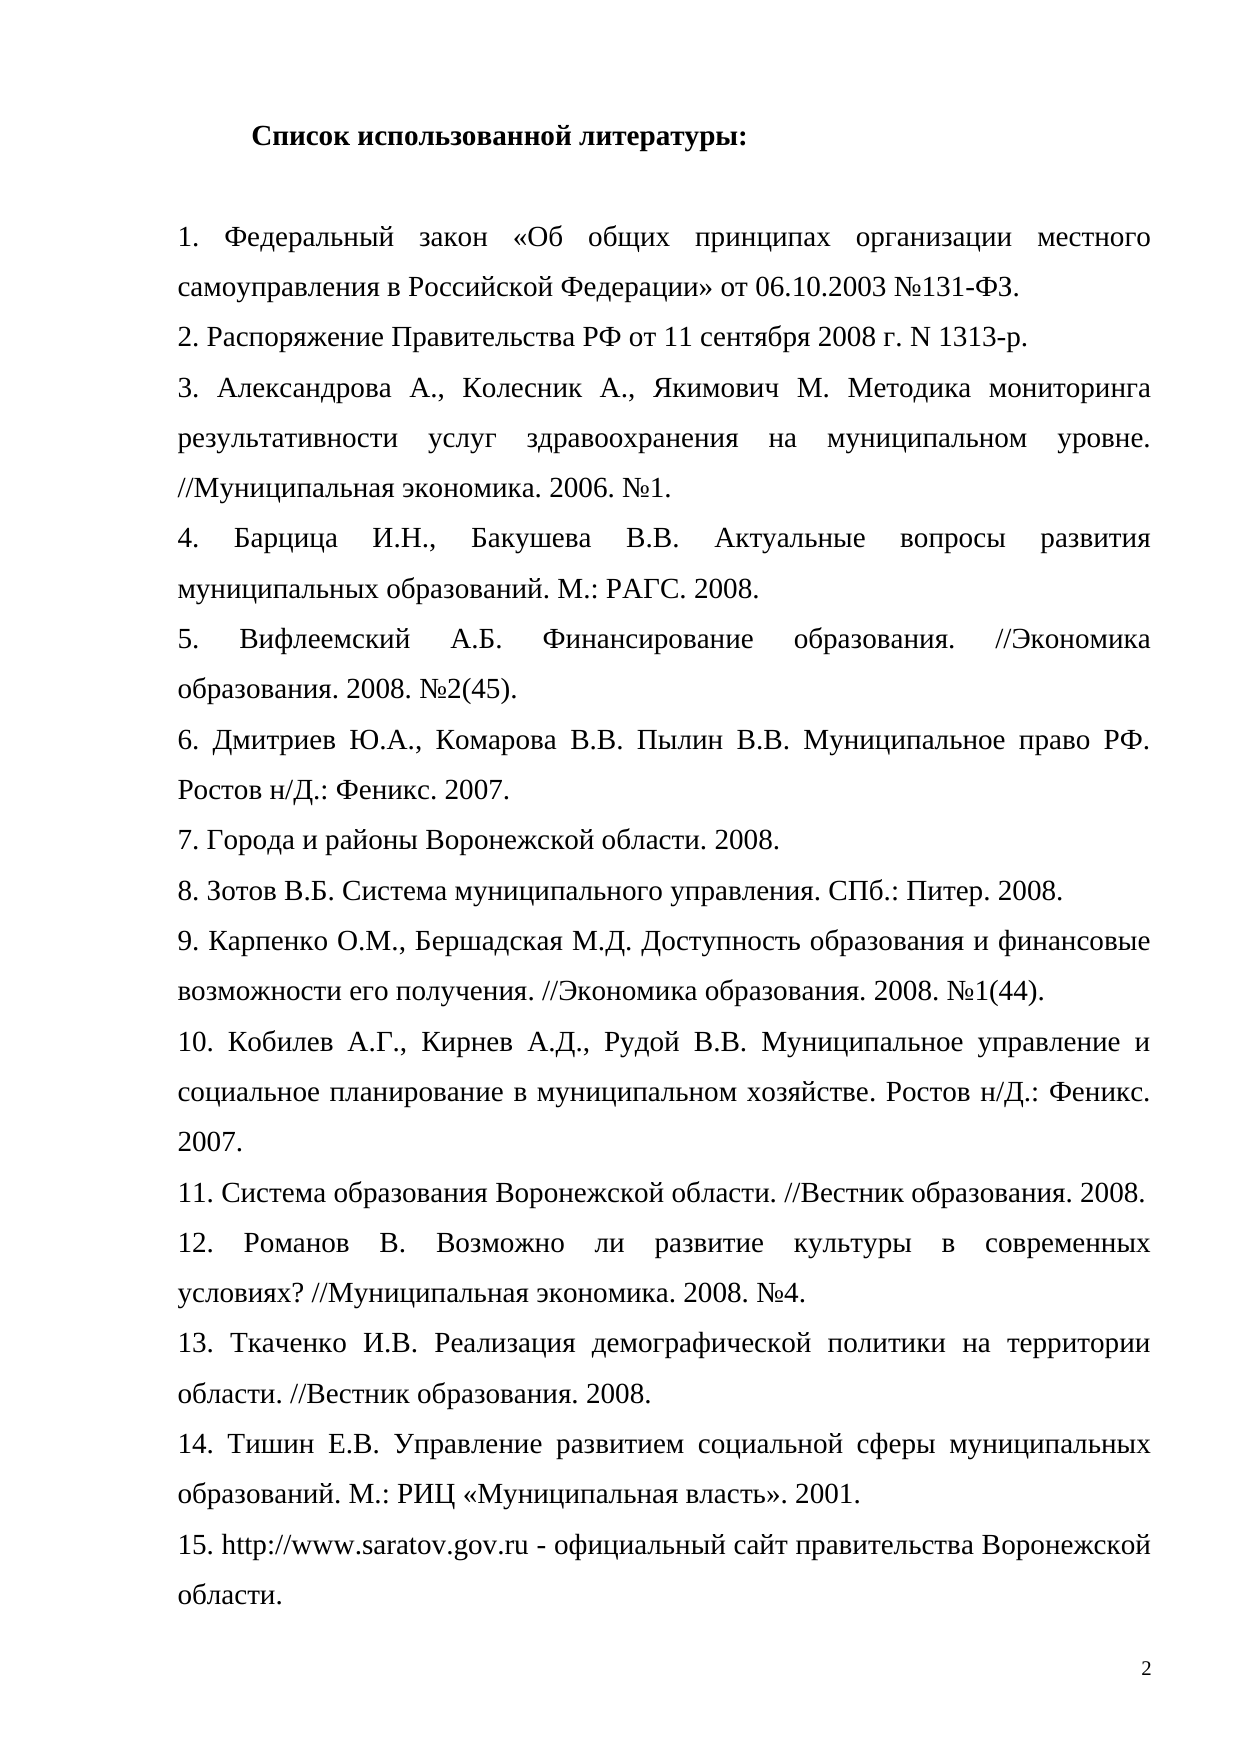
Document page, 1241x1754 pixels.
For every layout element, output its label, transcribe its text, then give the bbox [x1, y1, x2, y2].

text 6. Дмитриев Ю.А., Комарова В.В. Пылин В.В. Муниципальное право РФ. Ростов н/Д.: Феникс. 2007. [177, 722, 1152, 806]
text 11. Система образования Воронежской области. //Вестник образования. 2008. [177, 1175, 1152, 1208]
text 1. Федеральный закон «Об общих принципах организации местного самоуправления в Российской Федерации» от 06.10.2003 №131-ФЗ. [177, 219, 1152, 303]
text 8. Зотов В.Б. Система муниципального управления. СПб.: Питер. 2008. [177, 873, 1152, 906]
text Список использованной литературы: [177, 118, 1152, 152]
text 7. Города и районы Воронежской области. 2008. [177, 822, 1152, 856]
subtitle 2. Распоряжение Правительства РФ от 11 сентября 2008 г. N 1313-р. [177, 319, 1152, 353]
text 13. Ткаченко И.В. Реализация демографической политики на территории области. //Вестник образования. 2008. [177, 1326, 1152, 1409]
text 9. Карпенко О.М., Бершадская М.Д. Доступность образования и финансовые возможности его получения. //Экономика образования. 2008. №1(44). [177, 923, 1152, 1007]
text 12. Романов В. Возможно ли развитие культуры в современных условиях? //Муниципальная экономика. 2008. №4. [177, 1225, 1152, 1309]
text 3. Александрова А., Колесник А., Якимович М. Методика мониторинга результативности услуг здравоохранения на муниципальном уровне. //Муниципальная экономика. 2006. №1. [177, 370, 1152, 504]
text 14. Тишин Е.В. Управление развитием социальной сферы муниципальных образований. М.: РИЦ «Муниципальная власть». 2001. [177, 1426, 1152, 1510]
text 5. Вифлеемский А.Б. Финансирование образования. //Экономика образования. 2008. №2(45). [177, 621, 1152, 705]
text 15. http://www.saratov.gov.ru - официальный сайт правительства Воронежской области. [177, 1527, 1152, 1611]
text 10. Кобилев А.Г., Кирнев А.Д., Рудой В.В. Муниципальное управление и социальное планирование в муниципальном хозяйстве. Ростов н/Д.: Феникс. 2007. [177, 1024, 1152, 1158]
text 4. Барцица И.Н., Бакушева В.В. Актуальные вопросы развития муниципальных образований. М.: РАГС. 2008. [177, 521, 1152, 604]
